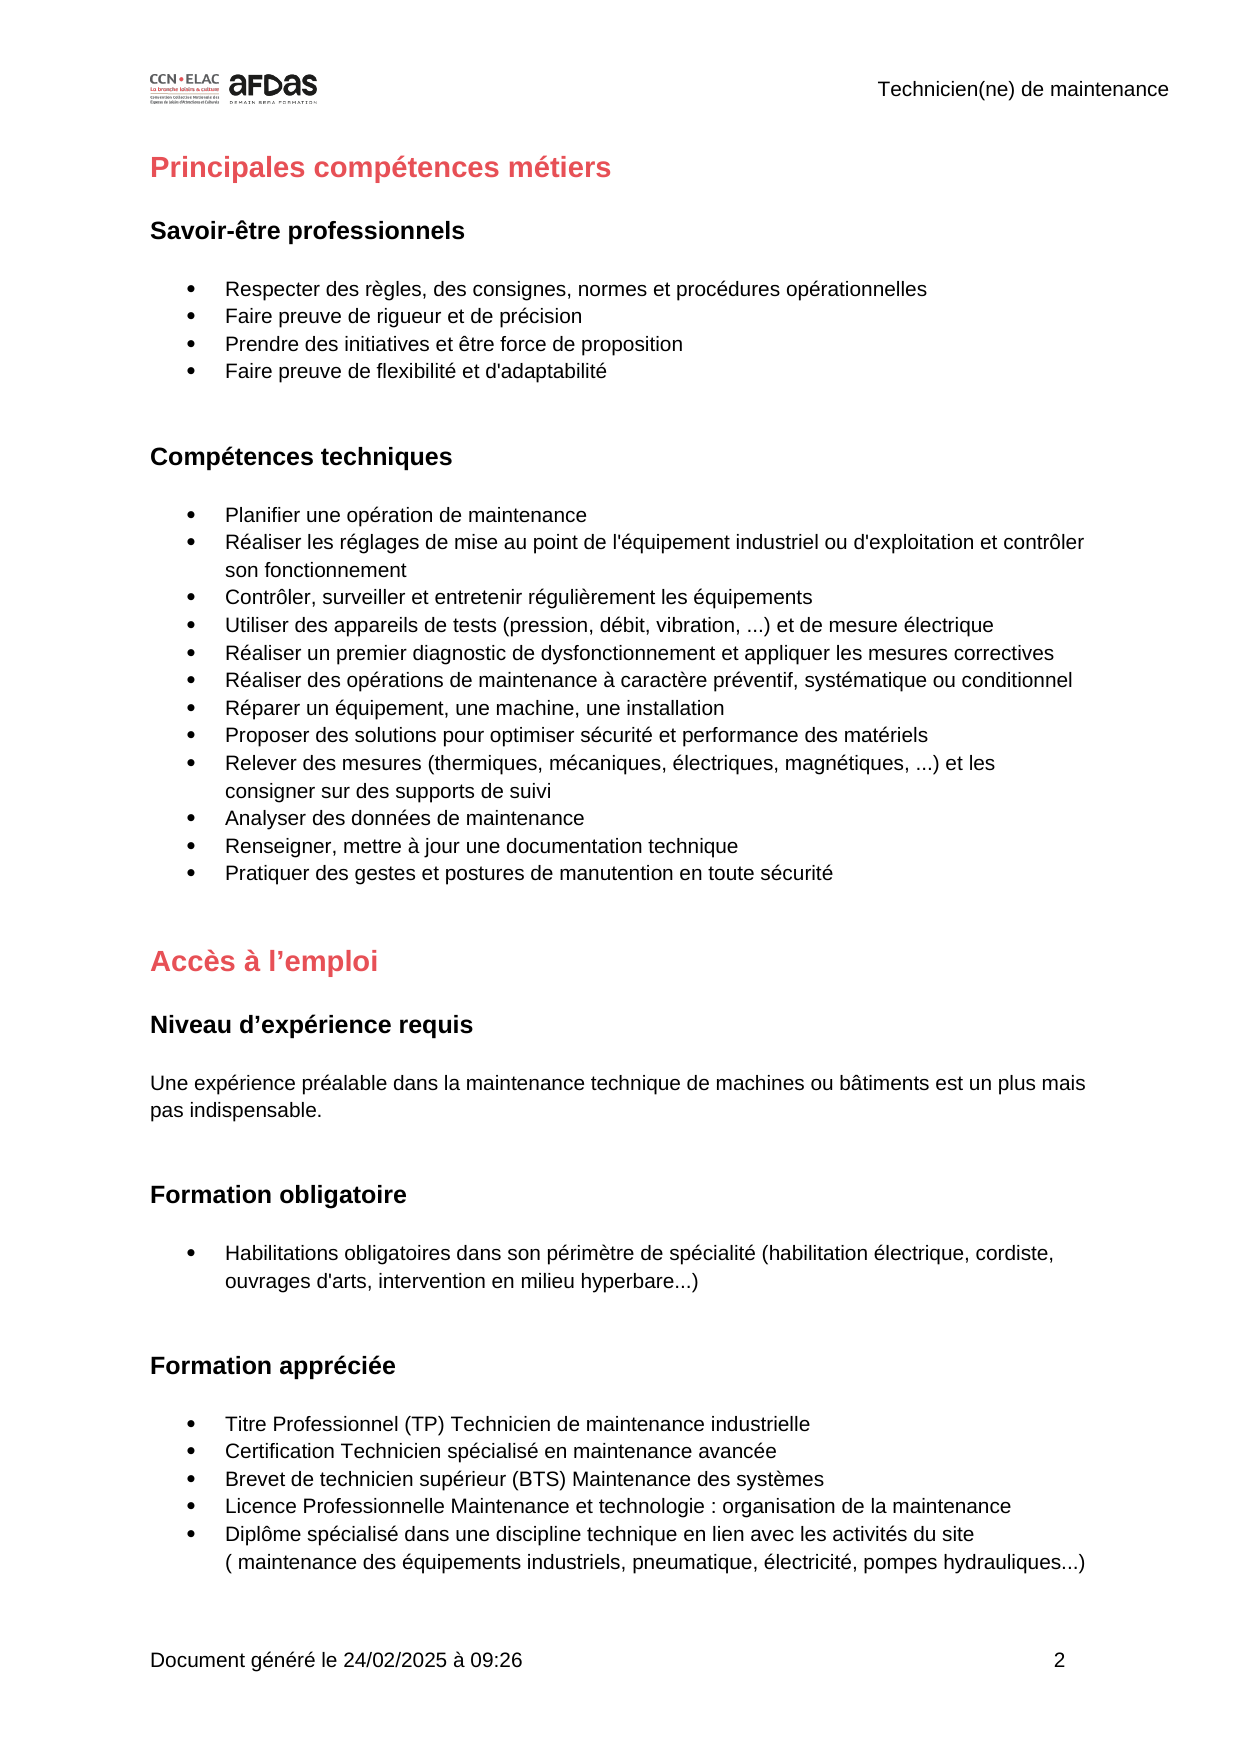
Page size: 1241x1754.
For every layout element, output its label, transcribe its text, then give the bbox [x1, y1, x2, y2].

text Principales compétences métiers [150, 150, 1090, 183]
list Réparer un équipement, une machine, une installation [187, 696, 1090, 720]
list Analyser des données de maintenance [187, 806, 1090, 830]
picture [150, 74, 317, 104]
text Une expérience préalable dans la maintenance technique de machines ou bâtiments est un plus mais pas indispensable. [150, 1070, 1090, 1122]
text Accès à l’emploi [150, 944, 1090, 977]
list Relever des mesures (thermiques, mécaniques, électriques, magnétiques, ...) et les consigner sur des supports de suivi [187, 751, 1090, 802]
list Titre Professionnel (TP) Technicien de maintenance industrielle [187, 1411, 1090, 1436]
list Proposer des solutions pour optimiser sécurité et performance des matériels [187, 723, 1090, 747]
list Prendre des initiatives et être force de proposition [187, 332, 1090, 356]
list Réaliser les réglages de mise au point de l'équipement industriel ou d'exploitation et contrôler son fonctionnement [187, 530, 1090, 582]
list Brevet de technicien supérieur (BTS) Maintenance des systèmes [187, 1467, 1090, 1491]
list Faire preuve de rigueur et de précision [187, 304, 1090, 328]
text Formation obligatoire [150, 1180, 1090, 1209]
list Planifier une opération de maintenance [187, 502, 1090, 527]
list Contrôler, surveiller et entretenir régulièrement les équipements [187, 585, 1090, 609]
text Savoir-être professionnels [150, 216, 1090, 245]
list Utiliser des appareils de tests (pression, débit, vibration, ...) et de mesure électrique [187, 613, 1090, 637]
list Réaliser des opérations de maintenance à caractère préventif, systématique ou conditionnel [187, 668, 1090, 692]
list Diplôme spécialisé dans une discipline technique en lien avec les activités du site ( maintenance des équipements industriels, pneumatique, électricité, pompes hydrauliques...) [187, 1522, 1090, 1573]
list Habilitations obligatoires dans son périmètre de spécialité (habilitation électrique, cordiste, ouvrages d'arts, intervention en milieu hyperbare...) [187, 1241, 1090, 1292]
text Compétences techniques [150, 442, 1090, 471]
list Certification Technicien spécialisé en maintenance avancée [187, 1439, 1090, 1463]
text Niveau d’expérience requis [150, 1010, 1090, 1038]
list Renseigner, mettre à jour une documentation technique [187, 833, 1090, 858]
list Respecter des règles, des consignes, normes et procédures opérationnelles [187, 277, 1090, 301]
list Pratiquer des gestes et postures de manutention en toute sécurité [187, 861, 1090, 885]
list Licence Professionnelle Maintenance et technologie : organisation de la maintenance [187, 1494, 1090, 1518]
list Réaliser un premier diagnostic de dysfonctionnement et appliquer les mesures correctives [187, 640, 1090, 664]
text Formation appréciée [150, 1351, 1090, 1380]
list Faire preuve de flexibilité et d'adaptabilité [187, 359, 1090, 383]
